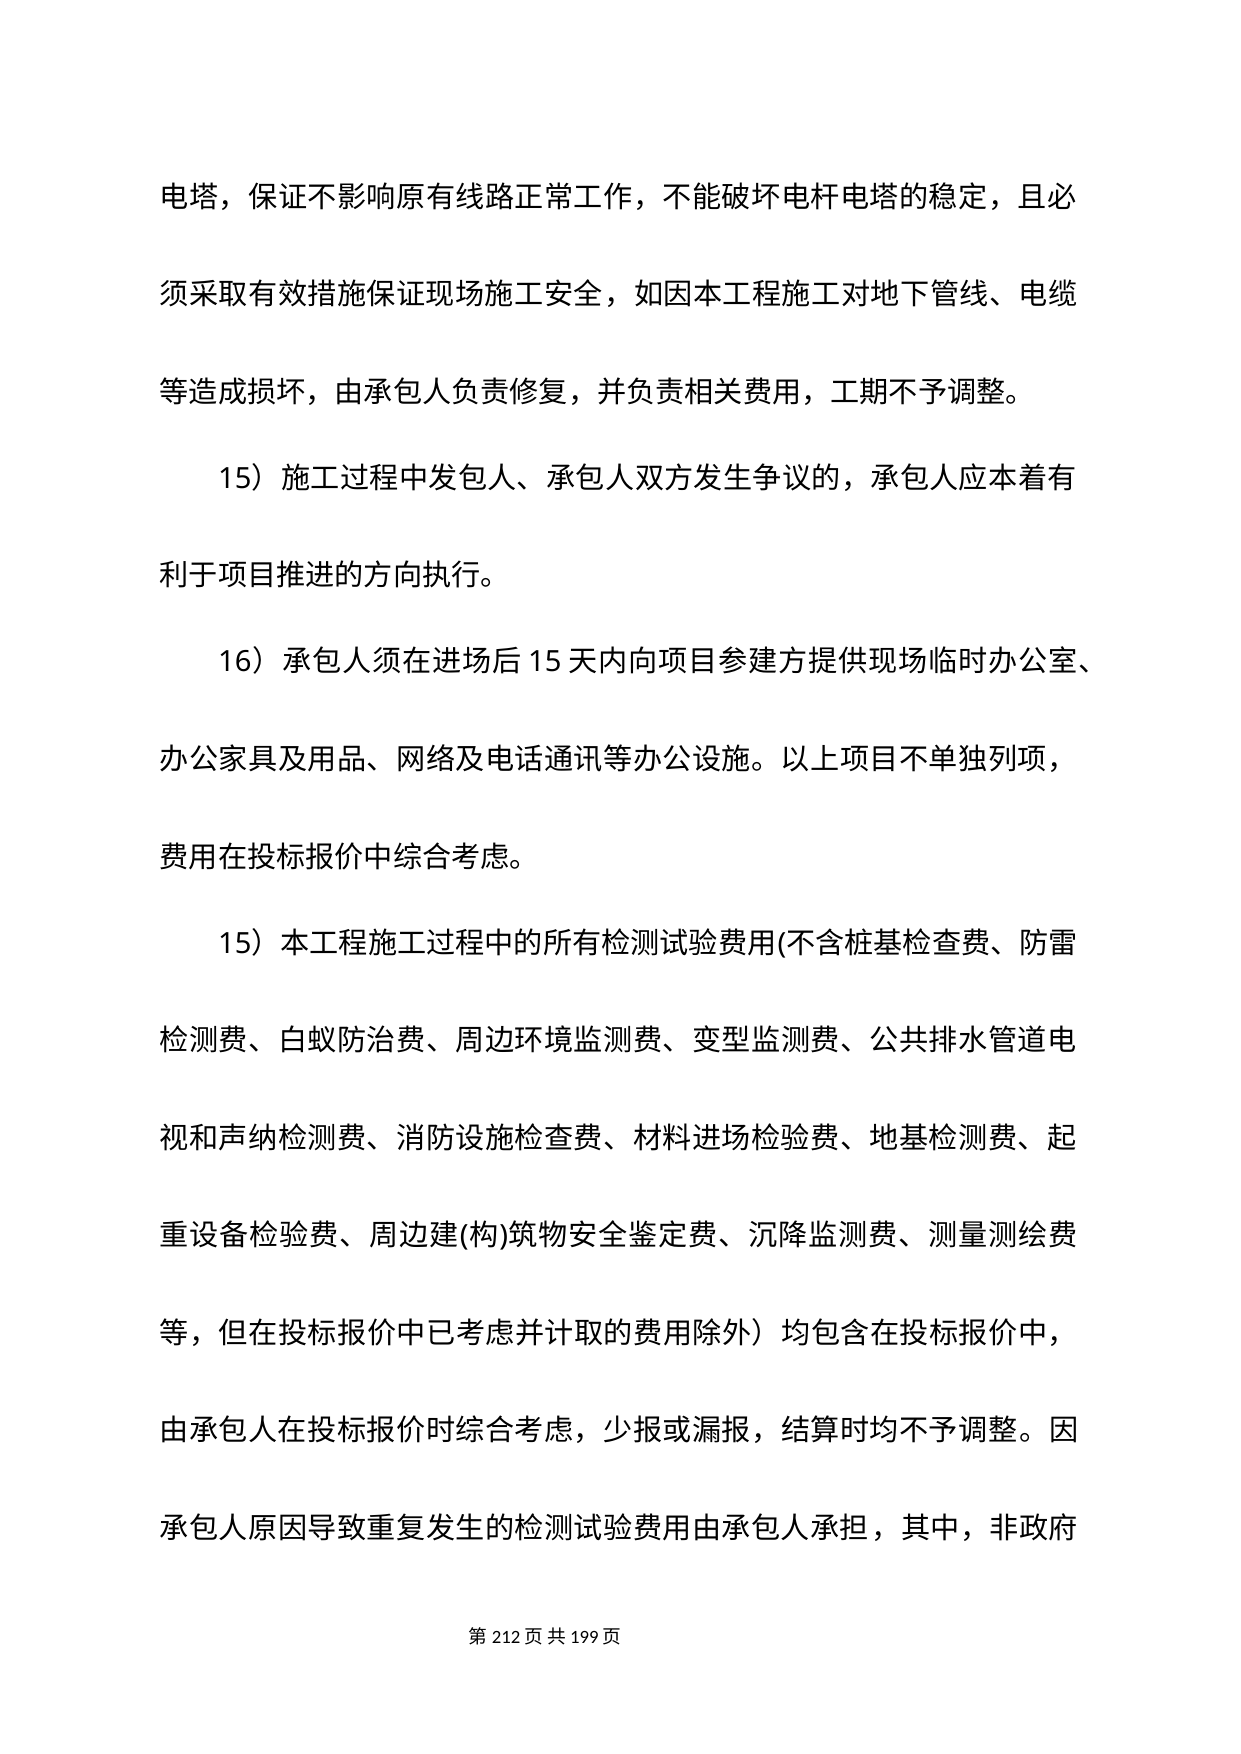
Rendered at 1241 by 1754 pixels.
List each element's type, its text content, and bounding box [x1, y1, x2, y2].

text 16）承包人须在进场后15天内向项目参建方提供现场临时办公室、办公家具及用品、网络及电话通讯等办公设施。以上项目不单独列项，费用在投标报价中综合考虑。 [159, 627, 1078, 887]
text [159, 162, 1078, 422]
text 15）施工过程中发包人、承包人双方发生争议的，承包人应本着有利于项目推进的方向执行。 [159, 443, 1078, 606]
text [159, 908, 1078, 1558]
